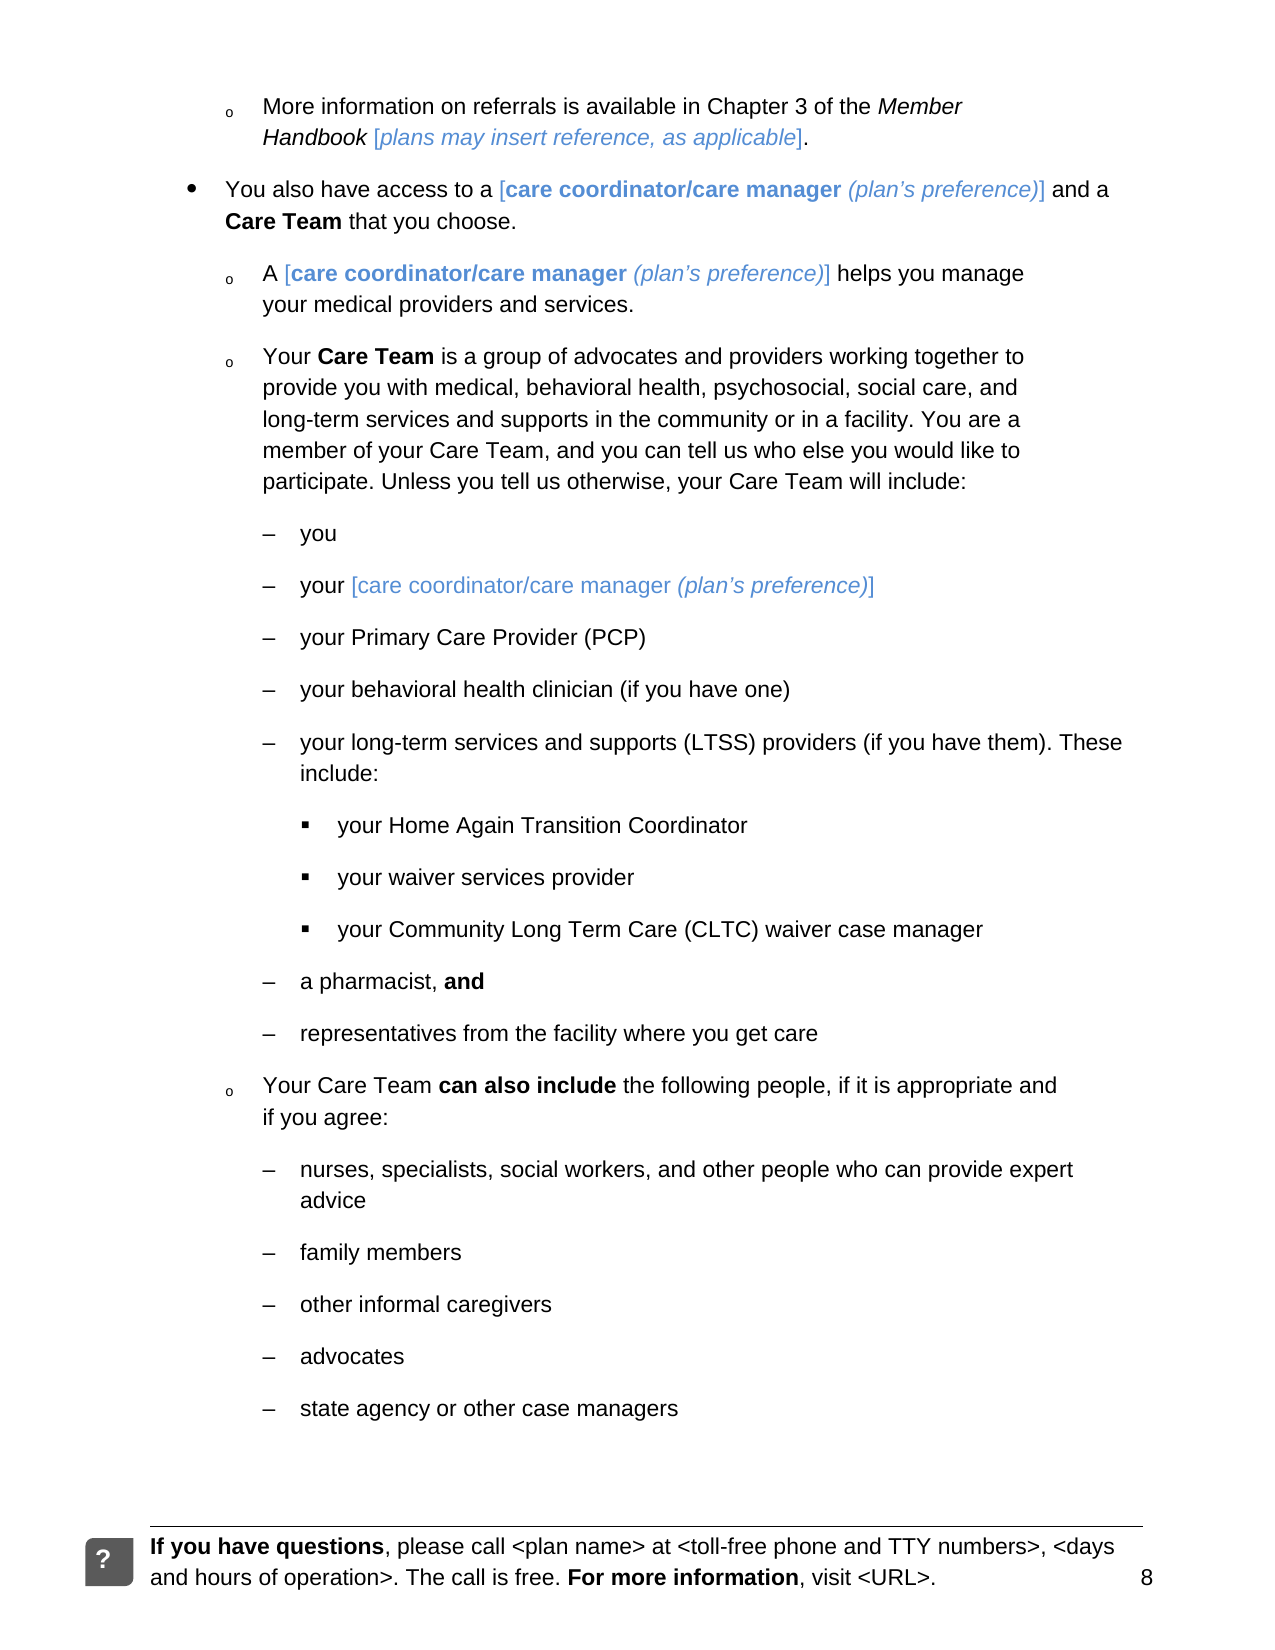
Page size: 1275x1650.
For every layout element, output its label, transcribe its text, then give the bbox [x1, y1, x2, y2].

list your Home Again Transition Coordinator [300, 808, 1068, 839]
list family members [262, 1235, 1143, 1267]
list your Community Long Term Care (CLTC) waiver case manager [300, 912, 1068, 944]
list you [262, 517, 1143, 548]
list your Primary Care Provider (PCP) [262, 621, 1143, 652]
list representatives from the facility where you get care [262, 1017, 1143, 1048]
list advocates [262, 1339, 1143, 1371]
list a pharmacist, and [262, 964, 1143, 996]
list nurses, specialists, social workers, and other people who can provide expert advice [262, 1152, 1143, 1214]
list Your Care Team can also include the following people, if it is appropriate and if you agree: [225, 1069, 1068, 1131]
list More information on referrals is available in Chapter 3 of the Member Handbook [plans may insert reference, as applicable]. [225, 89, 1068, 152]
list You also have access to a [care coordinator/care manager (plan’s preference)] and a Care Team that you choose. [187, 173, 1143, 235]
list A [care coordinator/care manager (plan’s preference)] helps you manage your medical providers and services. [225, 256, 1068, 319]
list your waiver services provider [300, 860, 1068, 892]
list your behavioral health clinician (if you have one) [262, 673, 1143, 704]
list your long-term services and supports (LTSS) providers (if you have them). These include: [262, 725, 1143, 787]
list other informal caregivers [262, 1287, 1143, 1319]
list Your Care Team is a group of advocates and providers working together to provide you with medical, behavioral health, psychosocial, social care, and long-term services and supports in the community or in a facility. You are a member of your Care Team, and you can tell us who else you would like to participate. Unless you tell us otherwise, your Care Team will include: [225, 339, 1068, 496]
list state agency or other case managers [262, 1392, 1143, 1423]
list your [care coordinator/care manager (plan’s preference)] [262, 569, 1143, 600]
